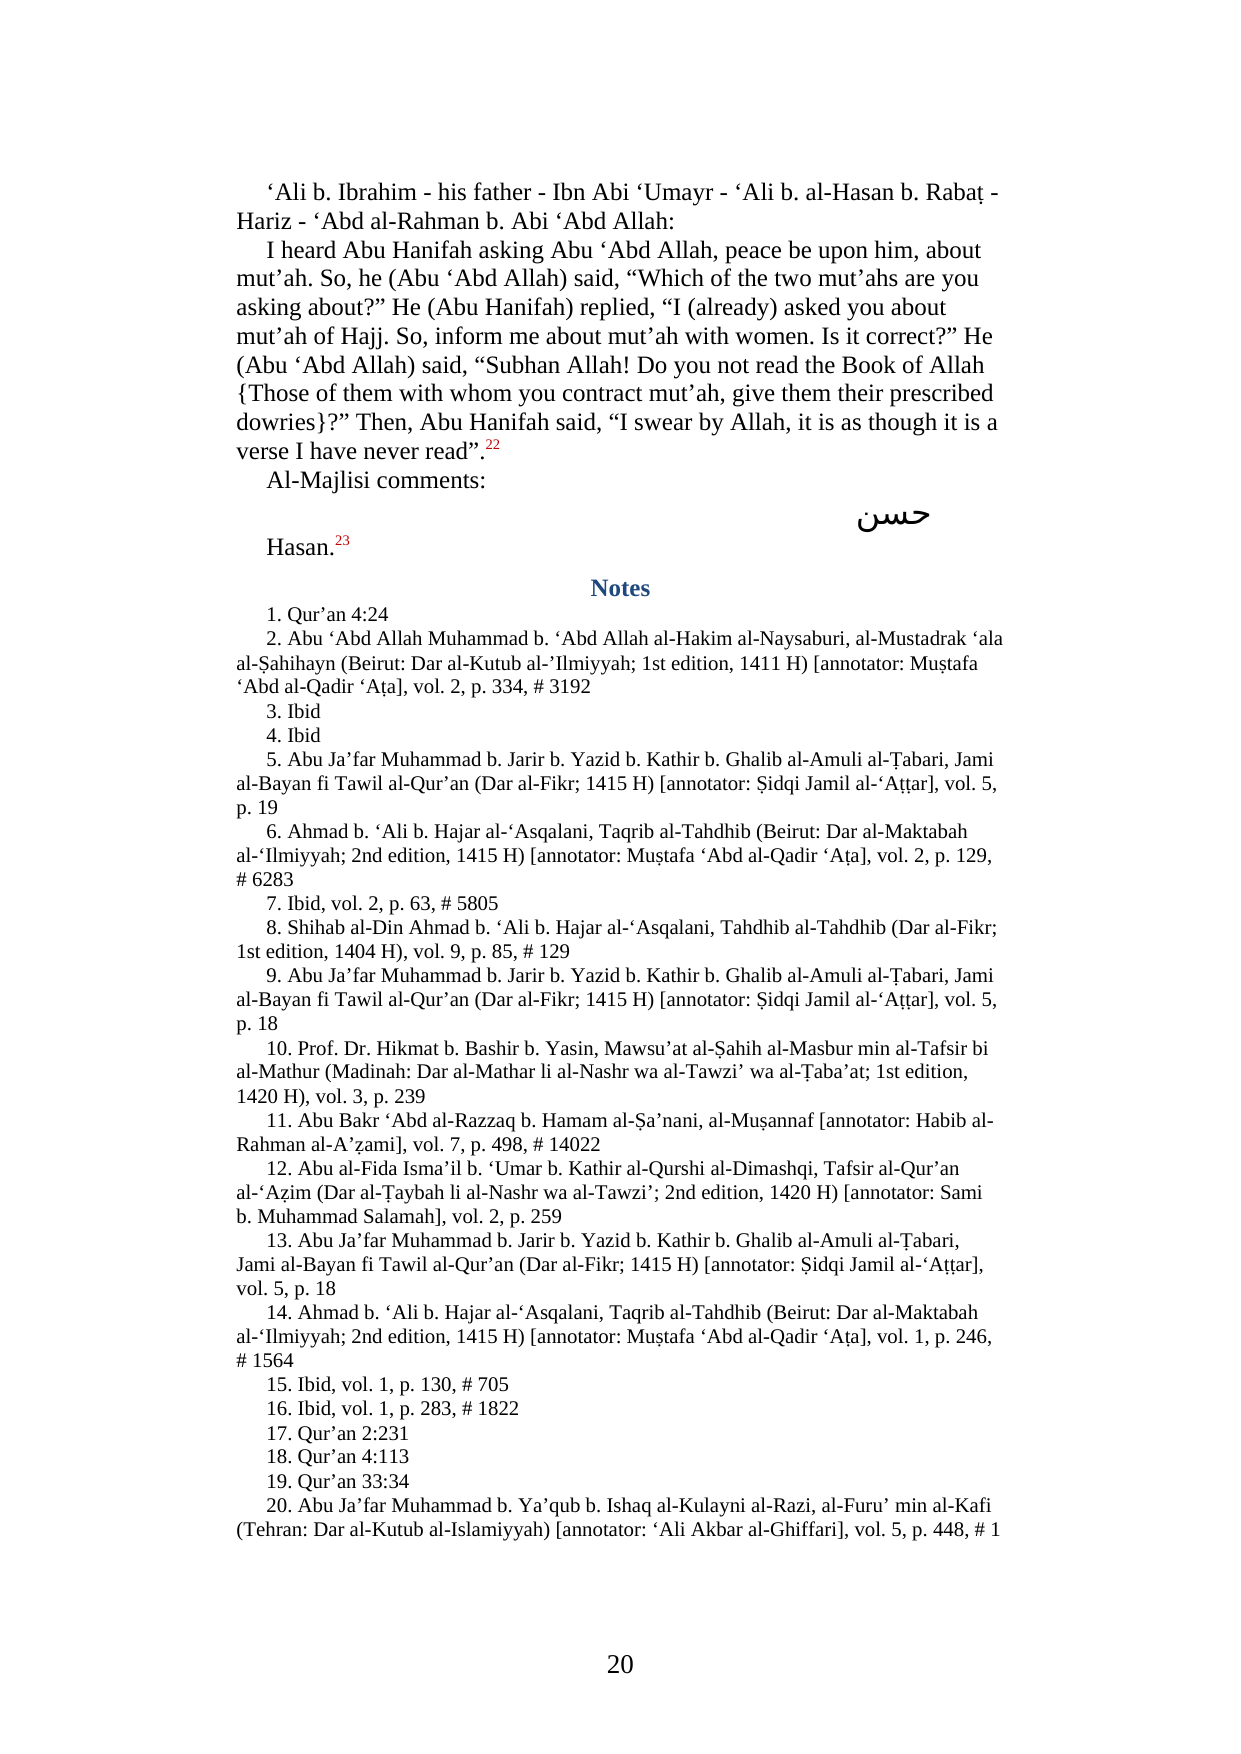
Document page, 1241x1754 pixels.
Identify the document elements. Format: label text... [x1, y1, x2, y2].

text 7. Ibid, vol. 2, p. 63, # 5805 [236, 891, 1004, 915]
text 20. Abu Ja’far Muhammad b. Ya’qub b. Ishaq al-Kulayni al-Razi, al-Furu’ min al-Kafi (Tehran: Dar al-Kutub al-Islamiyyah) [annotator: ‘Ali Akbar al-Ghiffari], vol. 5, p. 448, # 1 [236, 1493, 1004, 1541]
text 4. Ibid [236, 723, 1004, 747]
text 18. Qur’an 4:113 [236, 1444, 1004, 1468]
text 8. Shihab al-Din Ahmad b. ‘Ali b. Hajar al-‘Asqalani, Tahdhib al-Tahdhib (Dar al-Fikr; 1st edition, 1404 H), vol. 9, p. 85, # 129 [236, 915, 1004, 963]
text 13. Abu Ja’far Muhammad b. Jarir b. Yazid b. Kathir b. Ghalib al-Amuli al-Ṭabari, Jami al-Bayan fi Tawil al-Qur’an (Dar al-Fikr; 1415 H) [annotator: Ṣidqi Jamil al-‘Aṭṭar], vol. 5, p. 18 [236, 1228, 1004, 1300]
text Hasan.23 [236, 532, 1004, 561]
text 9. Abu Ja’far Muhammad b. Jarir b. Yazid b. Kathir b. Ghalib al-Amuli al-Ṭabari, Jami al-Bayan fi Tawil al-Qur’an (Dar al-Fikr; 1415 H) [annotator: Ṣidqi Jamil al-‘Aṭṭar], vol. 5, p. 18 [236, 963, 1004, 1035]
text 11. Abu Bakr ‘Abd al-Razzaq b. Hamam al-Ṣa’nani, al-Muṣannaf [annotator: Habib al-Rahman al-A’ẓami], vol. 7, p. 498, # 14022 [236, 1108, 1004, 1156]
text 6. Ahmad b. ‘Ali b. Hajar al-‘Asqalani, Taqrib al-Tahdhib (Beirut: Dar al-Maktabah al-‘Ilmiyyah; 2nd edition, 1415 H) [annotator: Muṣtafa ‘Abd al-Qadir ‘Aṭa], vol. 2, p. 129, # 6283 [236, 819, 1004, 891]
text 12. Abu al-Fida Isma’il b. ‘Umar b. Kathir al-Qurshi al-Dimashqi, Tafsir al-Qur’an al-‘Aẓim (Dar al-Ṭaybah li al-Nashr wa al-Tawzi’; 2nd edition, 1420 H) [annotator: Sami b. Muhammad Salamah], vol. 2, p. 259 [236, 1156, 1004, 1228]
text 15. Ibid, vol. 1, p. 130, # 705 [236, 1372, 1004, 1396]
subtitle Notes [236, 573, 1004, 602]
text 16. Ibid, vol. 1, p. 283, # 1822 [236, 1396, 1004, 1420]
text حسن [236, 493, 1004, 532]
text I heard Abu Hanifah asking Abu ‘Abd Allah, peace be upon him, about mut’ah. So, he (Abu ‘Abd Allah) said, “Which of the two mut’ahs are you asking about?” He (Abu Hanifah) replied, “I (already) asked you about mut’ah of Hajj. So, inform me about mut’ah with women. Is it correct?” He (Abu ‘Abd Allah) said, “Subhan Allah! Do you not read the Book of Allah {Those of them with whom you contract mut’ah, give them their prescribed dowries}?” Then, Abu Hanifah said, “I swear by Allah, it is as though it is a verse I have never read”.22 [236, 235, 1004, 465]
text ‘Ali b. Ibrahim - his father - Ibn Abi ‘Umayr - ‘Ali b. al-Hasan b. Rabaṭ - Hariz - ‘Abd al-Rahman b. Abi ‘Abd Allah: [236, 177, 1004, 235]
text 2. Abu ‘Abd Allah Muhammad b. ‘Abd Allah al-Hakim al-Naysaburi, al-Mustadrak ‘ala al-Ṣahihayn (Beirut: Dar al-Kutub al-’Ilmiyyah; 1st edition, 1411 H) [annotator: Muṣtafa ‘Abd al-Qadir ‘Aṭa], vol. 2, p. 334, # 3192 [236, 626, 1004, 698]
text 10. Prof. Dr. Hikmat b. Bashir b. Yasin, Mawsu’at al-Ṣahih al-Masbur min al-Tafsir bi al-Mathur (Madinah: Dar al-Mathar li al-Nashr wa al-Tawzi’ wa al-Ṭaba’at; 1st edition, 1420 H), vol. 3, p. 239 [236, 1035, 1004, 1108]
text Al-Majlisi comments: [236, 465, 1004, 493]
text 1. Qur’an 4:24 [236, 602, 1004, 626]
text 14. Ahmad b. ‘Ali b. Hajar al-‘Asqalani, Taqrib al-Tahdhib (Beirut: Dar al-Maktabah al-‘Ilmiyyah; 2nd edition, 1415 H) [annotator: Muṣtafa ‘Abd al-Qadir ‘Aṭa], vol. 1, p. 246, # 1564 [236, 1300, 1004, 1372]
text 5. Abu Ja’far Muhammad b. Jarir b. Yazid b. Kathir b. Ghalib al-Amuli al-Ṭabari, Jami al-Bayan fi Tawil al-Qur’an (Dar al-Fikr; 1415 H) [annotator: Ṣidqi Jamil al-‘Aṭṭar], vol. 5, p. 19 [236, 747, 1004, 819]
text 3. Ibid [236, 698, 1004, 723]
text 17. Qur’an 2:231 [236, 1420, 1004, 1444]
text 19. Qur’an 33:34 [236, 1468, 1004, 1493]
